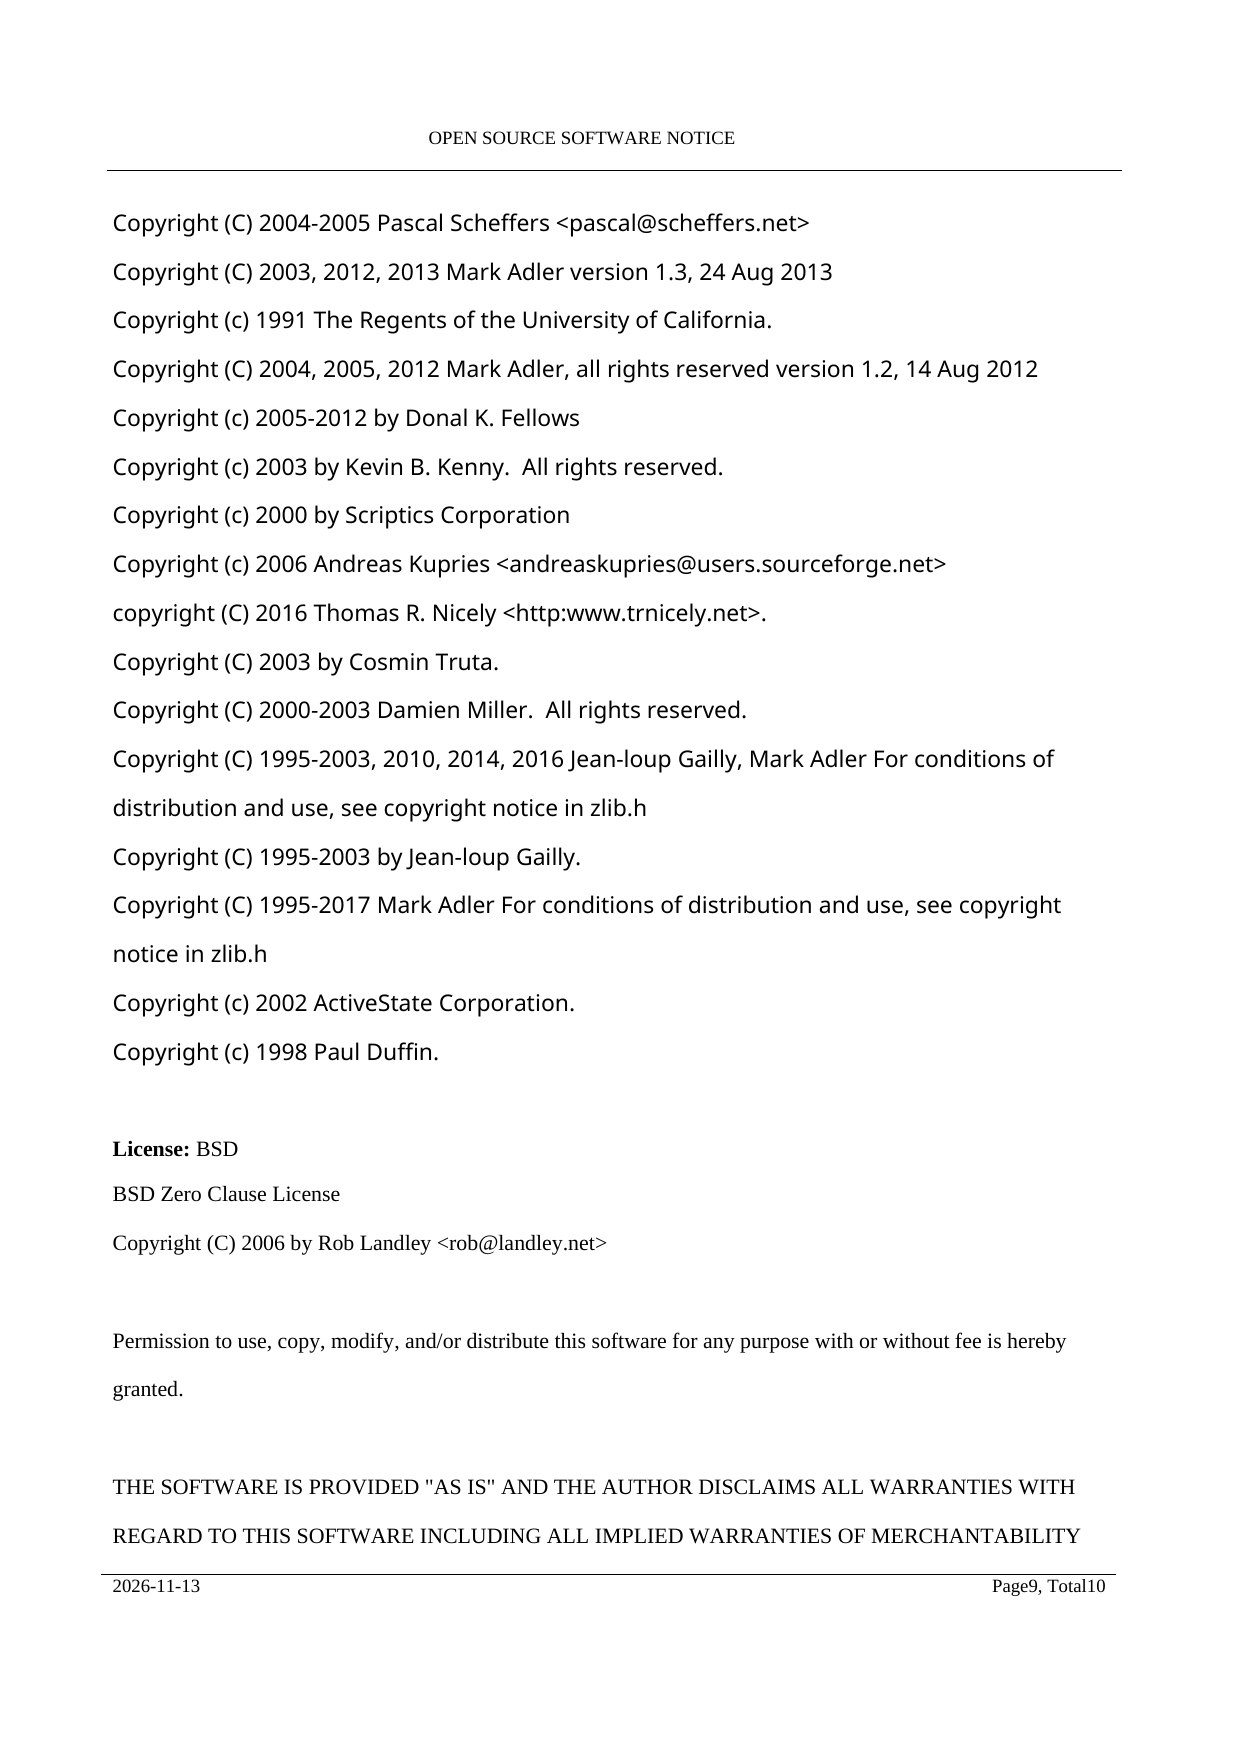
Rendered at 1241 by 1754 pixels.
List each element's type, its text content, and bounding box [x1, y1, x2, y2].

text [112, 1178, 1128, 1551]
text License: BSD [112, 1133, 1128, 1165]
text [112, 206, 1128, 1116]
